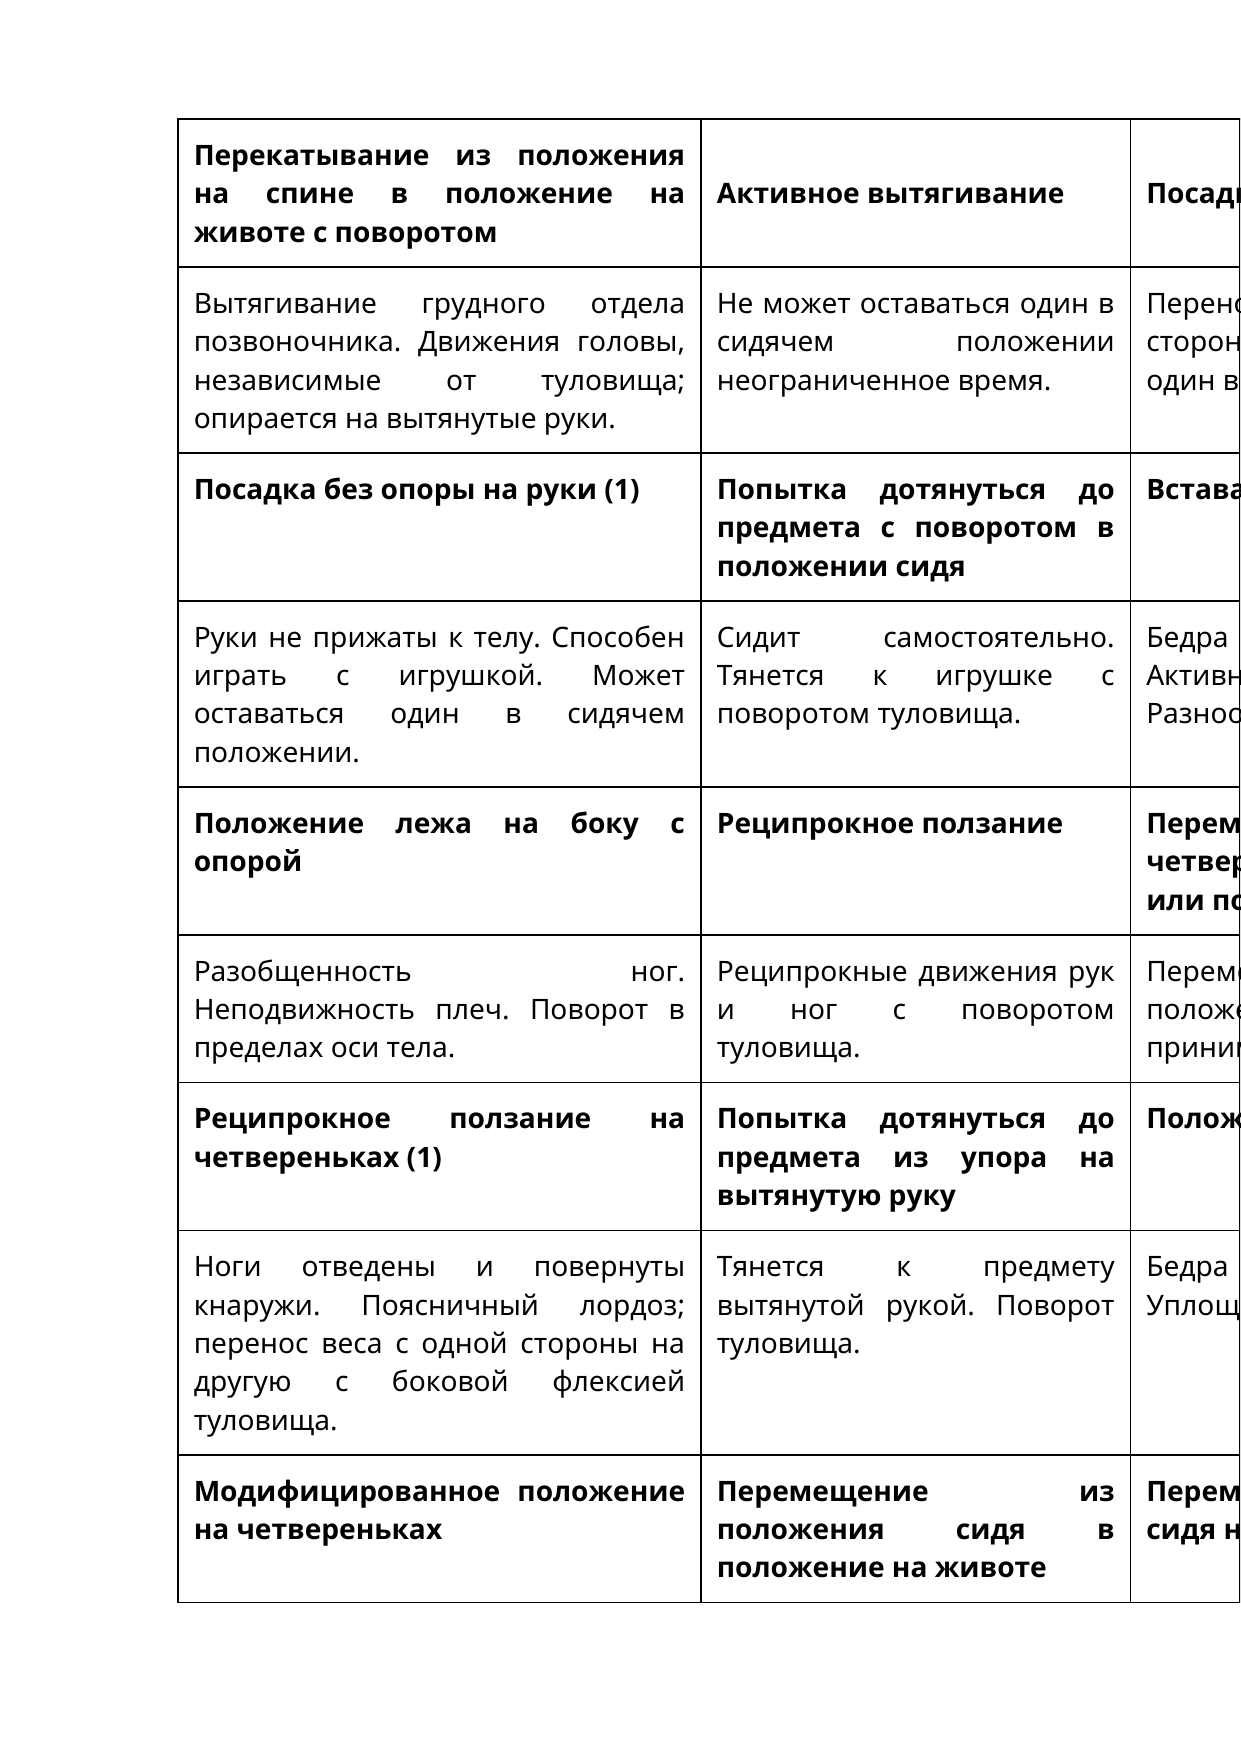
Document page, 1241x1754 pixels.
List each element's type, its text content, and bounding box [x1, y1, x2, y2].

table_header Активное вытягивание [702, 120, 1130, 266]
table_cell Вытягивание грудного отдела позвоночника. Движения головы, независимые от туловища; опирается на вытянутые руки. [179, 268, 700, 452]
table_cell Не может оставаться один в сидячем положении неограниченное время. [702, 268, 1130, 452]
table_cell Положение лежа на боку с опорой [179, 788, 700, 934]
table_cell Ноги отведены и повернуты кнаружи. Поясничный лордоз; перенос веса с одной стороны на другую с боковой флексией туловища. [179, 1231, 700, 1454]
table_cell Перемещение из положения сидя на четвереньки [1131, 1456, 1239, 1602]
table_header Перекатывание из положения на спине в положение на животе с поворотом [179, 120, 700, 266]
table_cell Реципрокные движения рук и ног с поворотом туловища. [702, 936, 1130, 1082]
table_cell Модифицированное положение на четвереньках [179, 1456, 700, 1602]
table_cell Попытка дотянуться до предмета из упора на вытянутую руку [702, 1083, 1130, 1229]
table_cell Перемещение из положения сидя в положение на животе [702, 1456, 1130, 1602]
table_cell Перемещение из положения на четвереньках в положение сидя или полусидя [1131, 788, 1239, 934]
table_cell Попытка дотянуться до предмета с поворотом в положении сидя [702, 454, 1130, 600]
table_cell Руки не прижаты к телу. Способен играть с игрушкой. Может оставаться один в сидячем положении. [179, 602, 700, 786]
table_cell Тянется к предмету вытянутой рукой. Поворот туловища. [702, 1231, 1130, 1454]
table_cell Бедра выровнены под тазом. Уплощение поясничного отдела. [1131, 1231, 1239, 1454]
table_header Посадка без поддержки [1131, 120, 1239, 266]
table_cell Вставание с поддержкой (3) [1131, 454, 1239, 600]
table_cell Разобщенность ног. Неподвижность плеч. Поворот в пределах оси тела. [179, 936, 700, 1082]
table_cell Реципрокное ползание на четвереньках (1) [179, 1083, 700, 1229]
table_cell Перемещается в данное положение и из него. Может принимать сидячее положение. [1131, 936, 1239, 1082]
table_cell Реципрокное ползание [702, 788, 1130, 934]
table_cell Бедра находятся на линии плеч. Активный контроль туловища. Разнообразные движения ногами. [1131, 602, 1239, 786]
table_cell Перенос веса вперед, назад или в стороны. Не может оставаться один в сидячем положении. [1131, 268, 1239, 452]
table_cell Посадка без опоры на руки (1) [179, 454, 700, 600]
table_cell Сидит самостоятельно. Тянется к игрушке с поворотом туловища. [702, 602, 1130, 786]
table_cell Положение на четвереньках (2) [1131, 1083, 1239, 1229]
